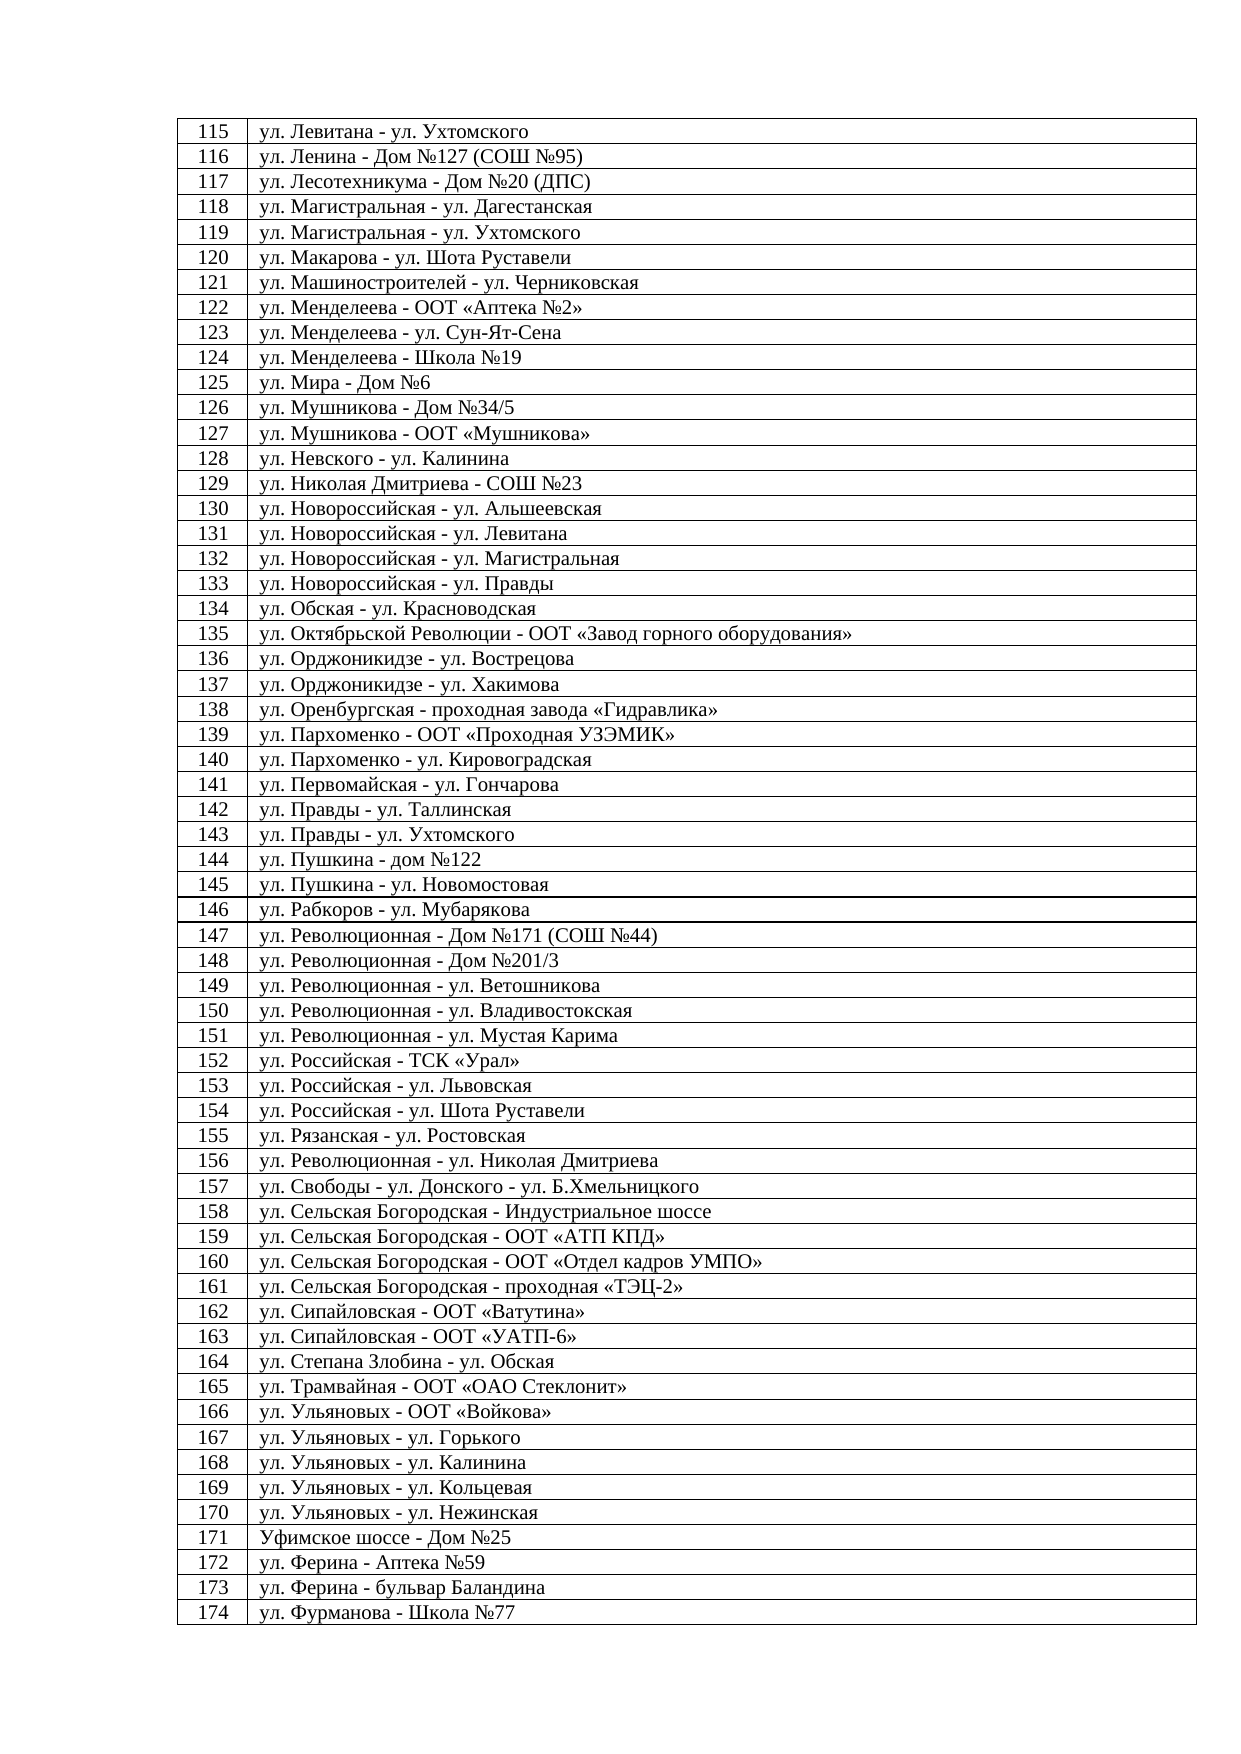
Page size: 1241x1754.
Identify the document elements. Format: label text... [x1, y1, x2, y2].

table_cell 154 [178, 1098, 247, 1122]
table_cell 159 [178, 1224, 247, 1248]
table_cell 147 [178, 923, 247, 947]
table_cell ул. Пушкина - ул. Новомостовая [248, 872, 1196, 896]
table_cell 133 [178, 571, 247, 595]
table_cell ул. Российская - ул. Львовская [248, 1073, 1196, 1097]
table_cell 128 [178, 446, 247, 469]
table_cell ул. Рязанская - ул. Ростовская [248, 1123, 1196, 1147]
table_cell ул. Российская - ТСК «Урал» [248, 1048, 1196, 1072]
table_cell 140 [178, 747, 247, 771]
table_cell 115 [178, 119, 247, 143]
table_cell ул. Ферина - бульвар Баландина [248, 1575, 1196, 1599]
table_cell ул. Правды - ул. Таллинская [248, 797, 1196, 821]
table_cell ул. Ульяновых - ООТ «Войкова» [248, 1400, 1196, 1423]
table_cell ул. Мира - Дом №6 [248, 370, 1196, 394]
table_cell ул. Фурманова - Школа №77 [248, 1600, 1196, 1624]
table_cell ул. Правды - ул. Ухтомского [248, 822, 1196, 846]
table_cell ул. Революционная - ул. Владивостокская [248, 998, 1196, 1022]
table_cell 143 [178, 822, 247, 846]
table_cell 135 [178, 621, 247, 645]
table_cell 156 [178, 1149, 247, 1172]
table_cell ул. Менделеева - ООТ «Аптека №2» [248, 295, 1196, 319]
table_cell ул. Рабкоров - ул. Мубарякова [248, 898, 1196, 921]
table_cell 141 [178, 772, 247, 796]
table_cell 120 [178, 245, 247, 269]
table_cell 163 [178, 1324, 247, 1348]
table_cell 169 [178, 1475, 247, 1499]
table_cell 165 [178, 1374, 247, 1398]
table_cell ул. Левитана - ул. Ухтомского [248, 119, 1196, 143]
table_cell ул. Степана Злобина - ул. Обская [248, 1349, 1196, 1373]
table_cell 119 [178, 220, 247, 244]
table_cell 145 [178, 872, 247, 896]
table_cell ул. Пархоменко - ул. Кировоградская [248, 747, 1196, 771]
table_cell 170 [178, 1500, 247, 1524]
table_cell ул. Магистральная - ул. Ухтомского [248, 220, 1196, 244]
table_cell ул. Мушникова - Дом №34/5 [248, 395, 1196, 419]
table_cell 162 [178, 1299, 247, 1323]
table_cell ул. Невского - ул. Калинина [248, 446, 1196, 469]
table_cell ул. Октябрьской Революции - ООТ «Завод горного оборудования» [248, 621, 1196, 645]
table_cell 149 [178, 973, 247, 997]
table_cell 166 [178, 1400, 247, 1423]
table_cell 134 [178, 596, 247, 620]
table_cell 155 [178, 1123, 247, 1147]
table_cell 136 [178, 646, 247, 670]
table_cell 151 [178, 1023, 247, 1047]
table_cell 122 [178, 295, 247, 319]
table_cell ул. Машиностроителей - ул. Черниковская [248, 270, 1196, 294]
table_cell 168 [178, 1450, 247, 1474]
table_cell ул. Лесотехникума - Дом №20 (ДПС) [248, 169, 1196, 193]
table_cell 146 [178, 898, 247, 921]
table_cell 116 [178, 144, 247, 168]
table_cell 117 [178, 169, 247, 193]
table_cell ул. Николая Дмитриева - СОШ №23 [248, 471, 1196, 495]
table_cell ул. Новороссийская - ул. Магистральная [248, 546, 1196, 570]
table_cell 144 [178, 847, 247, 871]
table_cell ул. Трамвайная - ООТ «ОАО Стеклонит» [248, 1374, 1196, 1398]
table_cell ул. Орджоникидзе - ул. Хакимова [248, 671, 1196, 696]
table_cell 148 [178, 948, 247, 972]
table_cell 171 [178, 1525, 247, 1549]
table_cell 137 [178, 671, 247, 696]
table_cell 164 [178, 1349, 247, 1373]
table_cell ул. Ульяновых - ул. Калинина [248, 1450, 1196, 1474]
table_cell 129 [178, 471, 247, 495]
table_cell Уфимское шоссе - Дом №25 [248, 1525, 1196, 1549]
table_cell ул. Новороссийская - ул. Левитана [248, 521, 1196, 545]
table_cell 124 [178, 345, 247, 369]
table_cell ул. Ульяновых - ул. Нежинская [248, 1500, 1196, 1524]
table_cell 157 [178, 1174, 247, 1198]
table_cell 150 [178, 998, 247, 1022]
table_cell 125 [178, 370, 247, 394]
table_cell 138 [178, 697, 247, 721]
table_cell ул. Сельская Богородская - ООТ «Отдел кадров УМПО» [248, 1249, 1196, 1273]
table_cell ул. Революционная - ул. Николая Дмитриева [248, 1149, 1196, 1172]
table_cell ул. Макарова - ул. Шота Руставели [248, 245, 1196, 269]
table_cell ул. Новороссийская - ул. Правды [248, 571, 1196, 595]
table_cell 160 [178, 1249, 247, 1273]
table_cell ул. Оренбургская - проходная завода «Гидравлика» [248, 697, 1196, 721]
table_cell 161 [178, 1274, 247, 1298]
table_cell 173 [178, 1575, 247, 1599]
table_cell ул. Революционная - ул. Ветошникова [248, 973, 1196, 997]
table_cell ул. Сипайловская - ООТ «Ватутина» [248, 1299, 1196, 1323]
table_cell 131 [178, 521, 247, 545]
table_cell 174 [178, 1600, 247, 1624]
table_cell 158 [178, 1199, 247, 1223]
table_cell 132 [178, 546, 247, 570]
table_cell ул. Революционная - ул. Мустая Карима [248, 1023, 1196, 1047]
table_cell ул. Новороссийская - ул. Альшеевская [248, 496, 1196, 520]
table_cell 152 [178, 1048, 247, 1072]
table_cell 123 [178, 320, 247, 344]
table_cell ул. Сельская Богородская - проходная «ТЭЦ-2» [248, 1274, 1196, 1298]
table_cell ул. Мушникова - ООТ «Мушникова» [248, 420, 1196, 444]
table_cell ул. Российская - ул. Шота Руставели [248, 1098, 1196, 1122]
table_cell ул. Пархоменко - ООТ «Проходная УЗЭМИК» [248, 722, 1196, 746]
table_cell 126 [178, 395, 247, 419]
table_cell ул. Пушкина - дом №122 [248, 847, 1196, 871]
table_cell ул. Революционная - Дом №171 (СОШ №44) [248, 923, 1196, 947]
table_cell ул. Ульяновых - ул. Горького [248, 1425, 1196, 1449]
table_cell ул. Обская - ул. Красноводская [248, 596, 1196, 620]
table_cell ул. Менделеева - Школа №19 [248, 345, 1196, 369]
table_cell 167 [178, 1425, 247, 1449]
table_cell ул. Сельская Богородская - Индустриальное шоссе [248, 1199, 1196, 1223]
table_cell 139 [178, 722, 247, 746]
table_cell 172 [178, 1550, 247, 1574]
table_cell 127 [178, 420, 247, 444]
table_cell ул. Менделеева - ул. Сун-Ят-Сена [248, 320, 1196, 344]
table_cell ул. Сипайловская - ООТ «УАТП-6» [248, 1324, 1196, 1348]
table_cell ул. Орджоникидзе - ул. Вострецова [248, 646, 1196, 670]
table_cell ул. Сельская Богородская - ООТ «АТП КПД» [248, 1224, 1196, 1248]
table_cell ул. Ульяновых - ул. Кольцевая [248, 1475, 1196, 1499]
table_cell ул. Свободы - ул. Донского - ул. Б.Хмельницкого [248, 1174, 1196, 1198]
table_cell ул. Магистральная - ул. Дагестанская [248, 195, 1196, 218]
table_cell 153 [178, 1073, 247, 1097]
table_cell 121 [178, 270, 247, 294]
table_cell ул. Первомайская - ул. Гончарова [248, 772, 1196, 796]
table_cell 118 [178, 195, 247, 218]
table_cell 130 [178, 496, 247, 520]
table_cell ул. Революционная - Дом №201/3 [248, 948, 1196, 972]
table_cell ул. Ленина - Дом №127 (СОШ №95) [248, 144, 1196, 168]
table_cell 142 [178, 797, 247, 821]
table_cell ул. Ферина - Аптека №59 [248, 1550, 1196, 1574]
